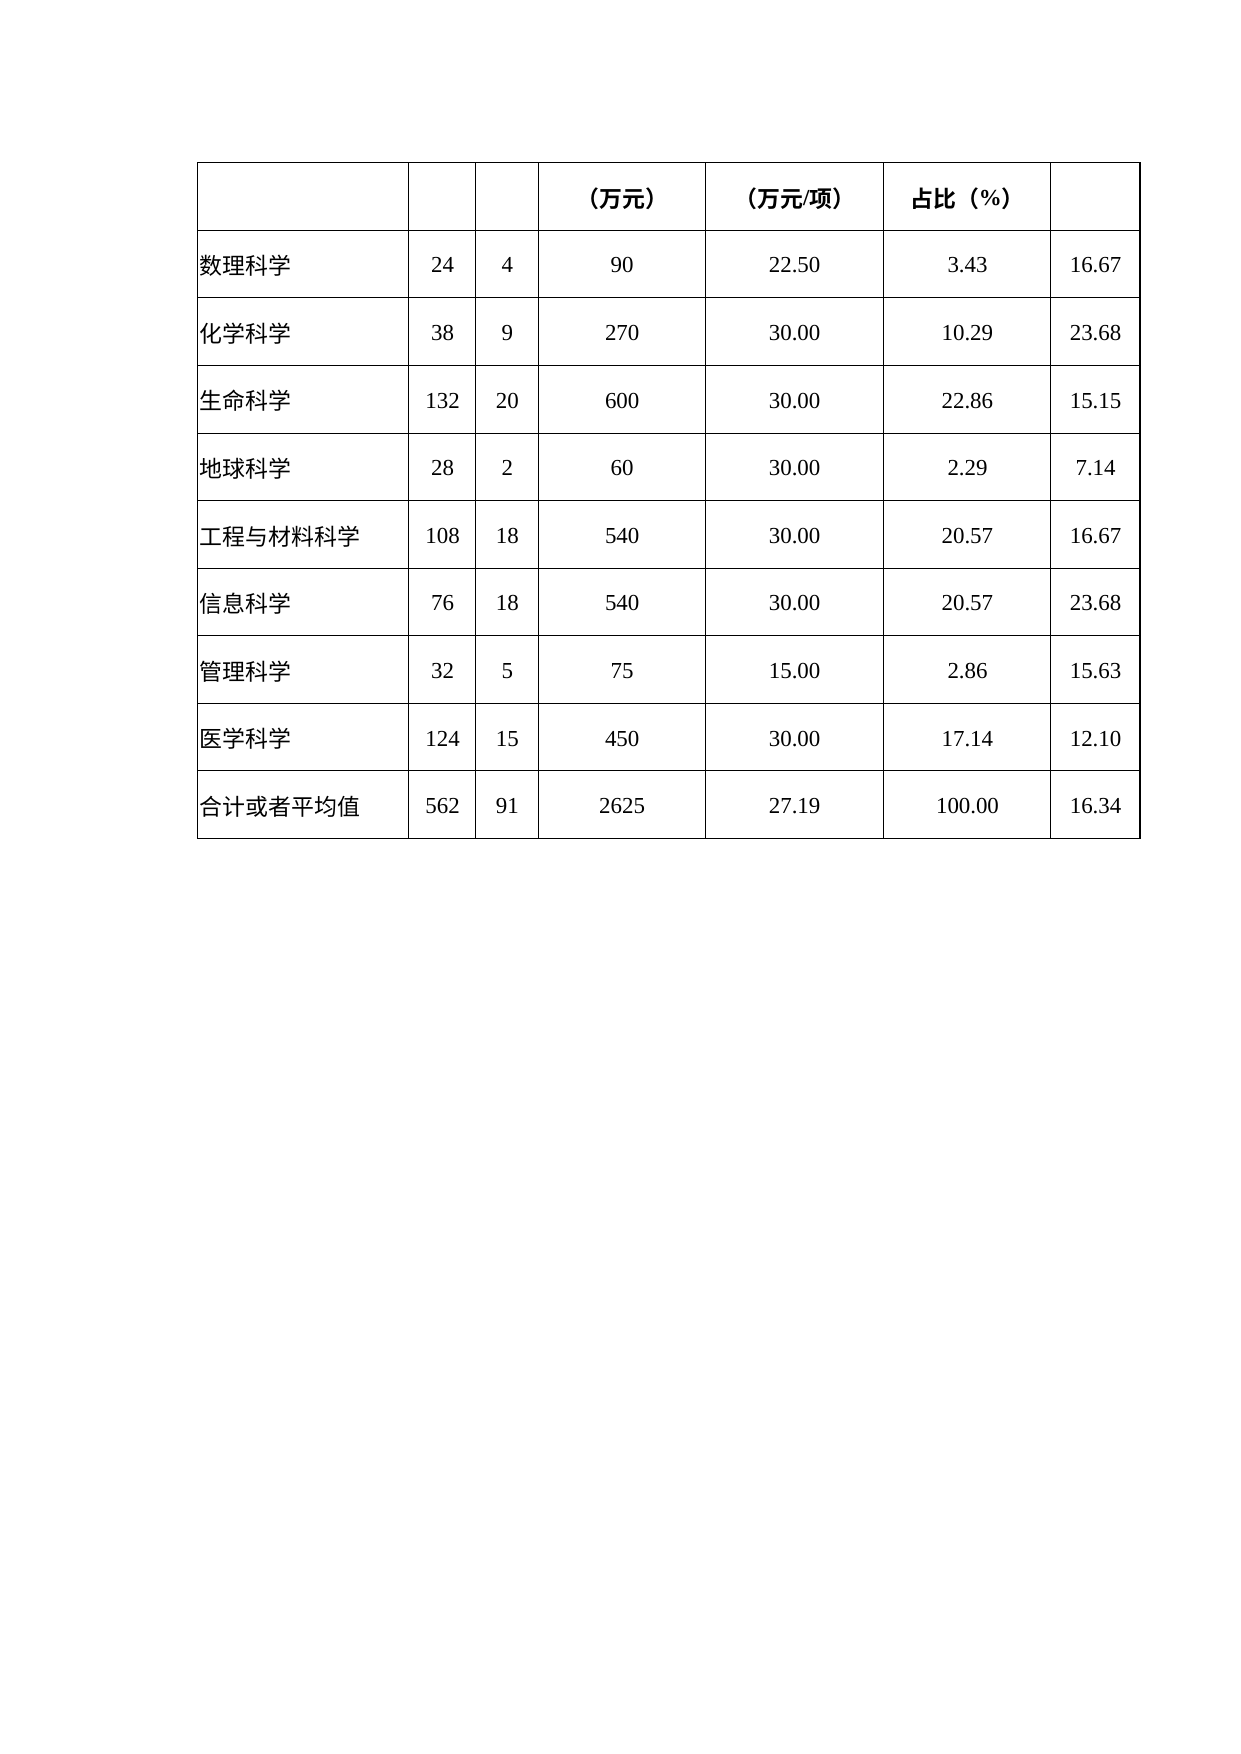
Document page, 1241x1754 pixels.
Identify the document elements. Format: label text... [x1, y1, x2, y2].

table_cell 32 [409, 636, 475, 703]
table_cell 75 [539, 636, 705, 703]
table_cell 16.67 [1051, 501, 1139, 568]
table_cell 540 [539, 569, 705, 635]
table_cell 30.00 [706, 501, 883, 568]
table_cell 24 [409, 231, 475, 297]
table_cell 270 [539, 298, 705, 365]
table_cell 38 [409, 298, 475, 365]
table_cell 2.86 [884, 636, 1050, 703]
table_cell 76 [409, 569, 475, 635]
table_cell 工程与材料科学 [198, 501, 408, 568]
table_cell 23.68 [1051, 569, 1139, 635]
table_cell 20.57 [884, 569, 1050, 635]
table_cell 28 [409, 434, 475, 500]
table_cell 18 [476, 501, 538, 568]
table_cell 2 [476, 434, 538, 500]
table_cell 540 [539, 501, 705, 568]
table_cell 18 [476, 569, 538, 635]
table_cell 100.00 [884, 771, 1050, 838]
table_cell 132 [409, 366, 475, 432]
table_cell 12.10 [1051, 704, 1139, 770]
table_cell 7.14 [1051, 434, 1139, 500]
table_cell 16.67 [1051, 231, 1139, 297]
table_cell 数理科学 [198, 231, 408, 297]
table_cell 管理科学 [198, 636, 408, 703]
table_cell 项数 [476, 163, 538, 229]
table_cell 30.00 [706, 569, 883, 635]
table_cell 22.50 [706, 231, 883, 297]
table_cell 30.00 [706, 366, 883, 432]
table_cell 地球科学 [198, 434, 408, 500]
table_cell 医学科学 [198, 704, 408, 770]
table_cell 15.00 [706, 636, 883, 703]
table_cell 省财政资助经费（万元） [539, 163, 705, 229]
table_cell 平均资助强度（万元/项） [706, 163, 883, 229]
table_cell 15.15 [1051, 366, 1139, 432]
table_cell 合计或者平均值 [198, 771, 408, 838]
table_cell 15 [476, 704, 538, 770]
table_cell 15.63 [1051, 636, 1139, 703]
table_cell 124 [409, 704, 475, 770]
table_cell 20.57 [884, 501, 1050, 568]
table_cell 60 [539, 434, 705, 500]
table_cell 2.29 [884, 434, 1050, 500]
table_cell 生命科学 [198, 366, 408, 432]
table_cell 10.29 [884, 298, 1050, 365]
table_cell 600 [539, 366, 705, 432]
table_cell 22.86 [884, 366, 1050, 432]
table_cell 30.00 [706, 434, 883, 500]
table_cell 20 [476, 366, 538, 432]
table_cell 4 [476, 231, 538, 297]
table_cell 30.00 [706, 298, 883, 365]
table_cell 108 [409, 501, 475, 568]
table_cell 562 [409, 771, 475, 838]
table_cell 91 [476, 771, 538, 838]
table_cell 3.43 [884, 231, 1050, 297]
table_cell 化学科学 [198, 298, 408, 365]
table_cell 23.68 [1051, 298, 1139, 365]
table_cell 省财政资助经费占比（%） [884, 163, 1050, 229]
table_cell 30.00 [706, 704, 883, 770]
table_cell 16.34 [1051, 771, 1139, 838]
table_cell 27.19 [706, 771, 883, 838]
table_cell 信息科学 [198, 569, 408, 635]
table_cell 17.14 [884, 704, 1050, 770]
table_cell 450 [539, 704, 705, 770]
table_cell 9 [476, 298, 538, 365]
table_cell 90 [539, 231, 705, 297]
table_cell 2625 [539, 771, 705, 838]
table_cell 5 [476, 636, 538, 703]
